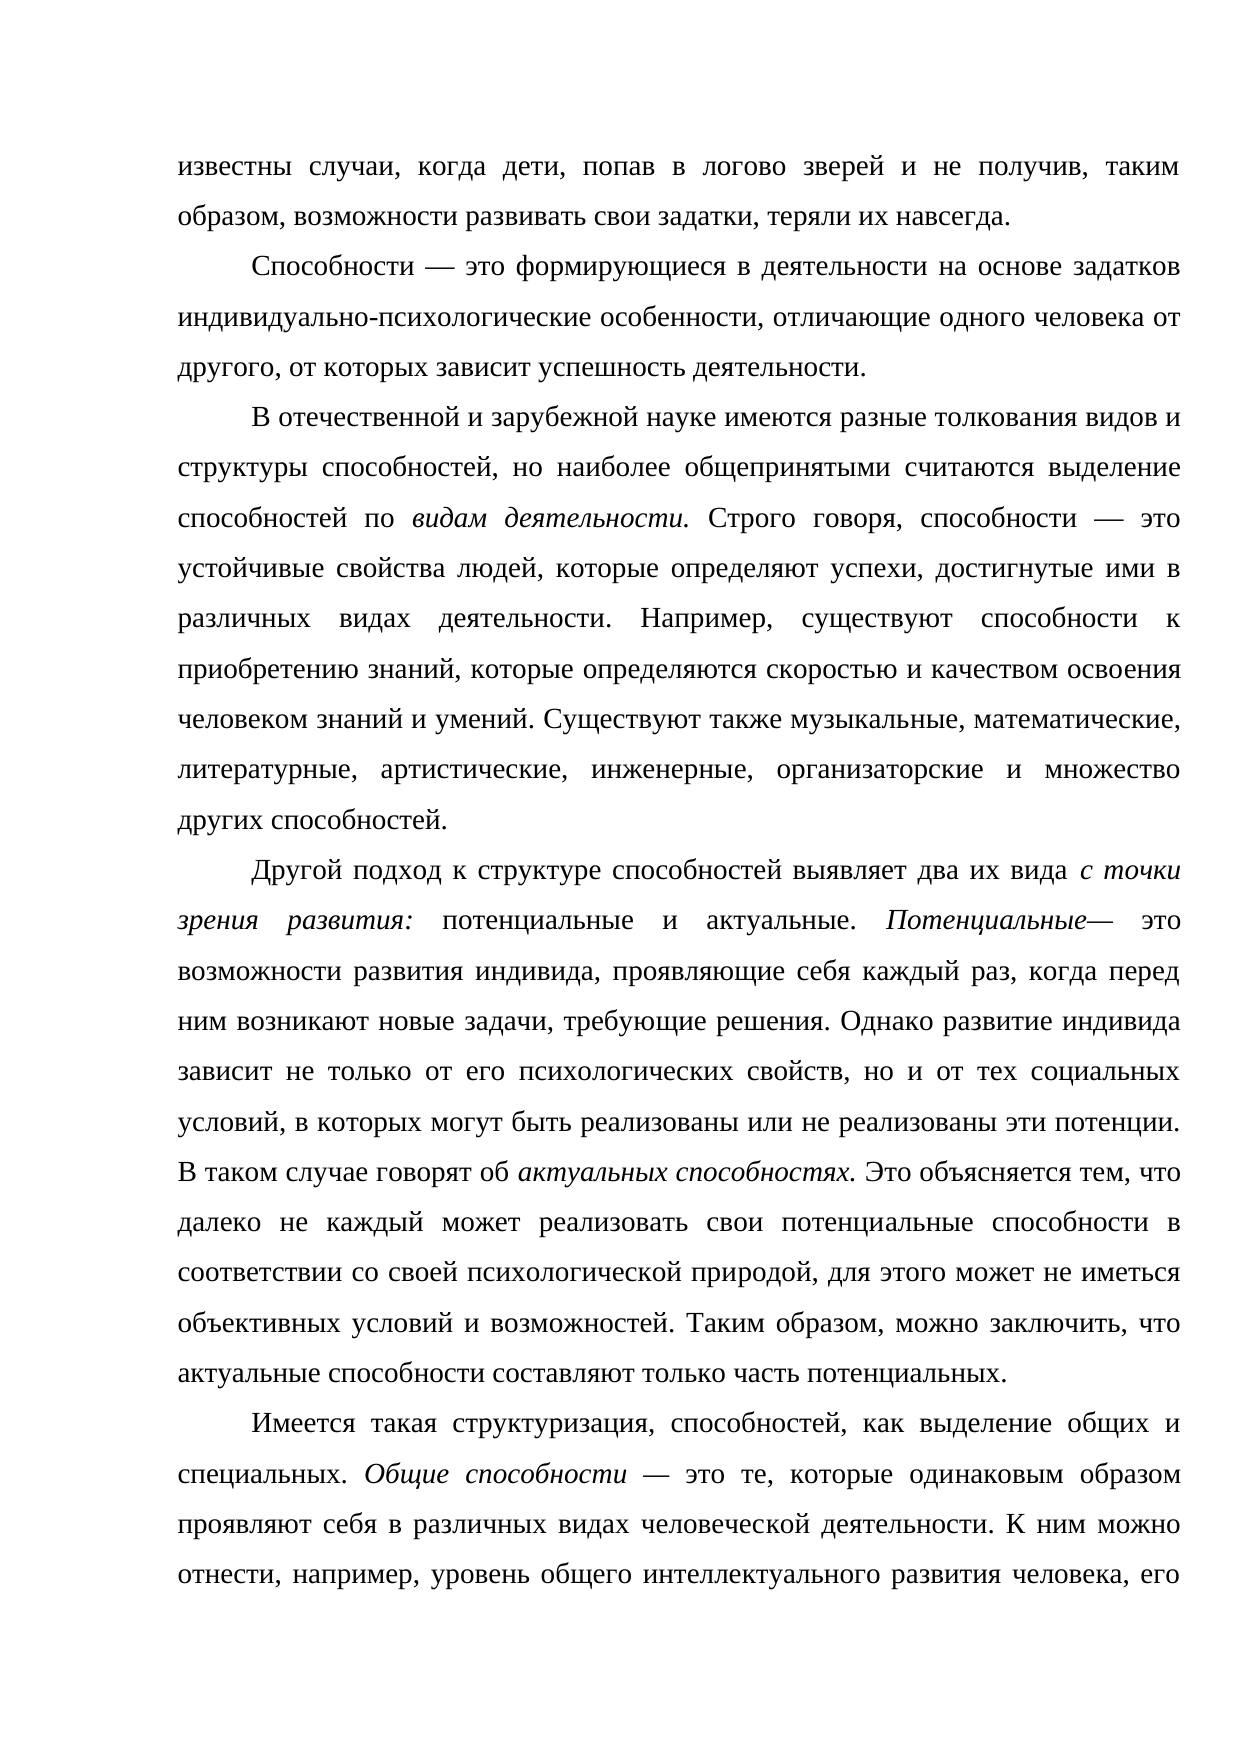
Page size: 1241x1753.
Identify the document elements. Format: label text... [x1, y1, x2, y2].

text Способности — это формирующиеся в деятельности на основе задатков индивидуально-психологические особенности, отличающие одного человека от другого, от которых зависит успешность деятельности. [177, 248, 1181, 382]
text Другой подход к структуре способностей выявляет два их вида с точки зрения развития: потенциальные и актуальные. Потенциальные— это возможности развития индивида, проявляющие себя каждый раз, когда перед ним возникают новые задачи, требующие решения. Однако развитие индивида зависит не только от его психологических свойств, но и от тех социальных условий, в которых могут быть реализованы или не реализованы эти потенции. В таком случае говорят об актуальных способностях. Это объясняется тем, что далеко не каждый может реализовать свои потенциальные способности в соответствии со своей психологической природой, для этого может не иметься объективных условий и возможностей. Таким образом, можно заключить, что актуальные способности составляют только часть потенциальных. [177, 852, 1181, 1389]
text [177, 1406, 1181, 1590]
text В отечественной и зарубежной науке имеются разные толкования видов и структуры способностей, но наиболее общепринятыми считаются выделение способностей по видам деятельности. Строго говоря, способности — это устойчивые свойства людей, которые определяют успехи, достигнутые ими в различных видах деятельности. Например, существуют способности к приобретению знаний, которые определяются скоростью и качеством освоения человеком знаний и умений. Существуют также музыкальные, математические, литературные, артистические, инженерные, организаторские и множество других способностей. [177, 399, 1181, 835]
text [177, 148, 1181, 232]
